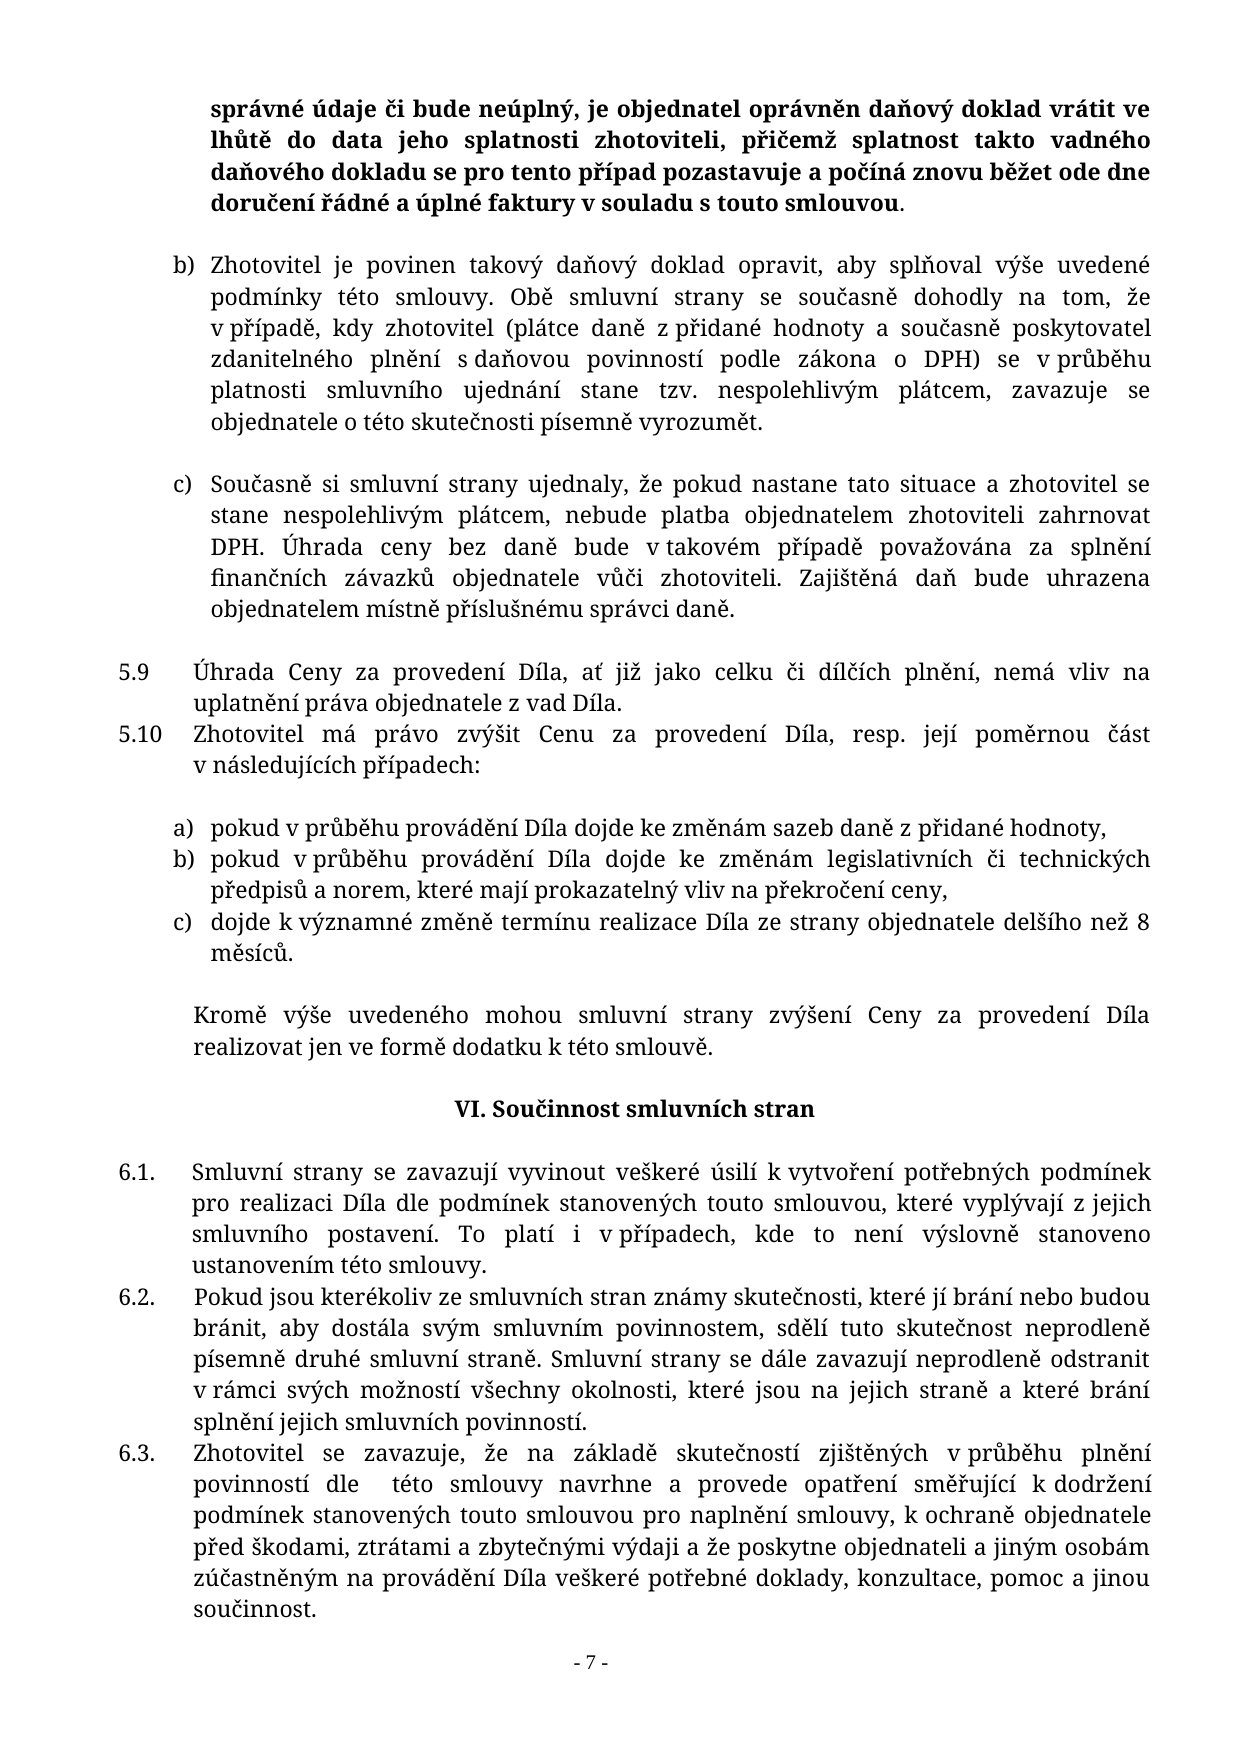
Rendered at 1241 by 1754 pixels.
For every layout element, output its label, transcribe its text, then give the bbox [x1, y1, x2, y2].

list Zhotovitel je povinen takový daňový doklad opravit, aby splňoval výše uvedené podmínky této smlouvy. Obě smluvní strany se současně dohodly na tom, že v případě, kdy zhotovitel (plátce daně z přidané hodnoty a současně poskytovatel zdanitelného plnění s daňovou povinností podle zákona o DPH) se v průběhu platnosti smluvního ujednání stane tzv. nespolehlivým plátcem, zavazuje se objednatele o této skutečnosti písemně vyrozumět. [173, 249, 1152, 437]
list Současně si smluvní strany ujednaly, že pokud nastane tato situace a zhotovitel se stane nespolehlivým plátcem, nebude platba objednatelem zhotoviteli zahrnovat DPH. Úhrada ceny bez daně bude v takovém případě považována za splnění finančních závazků objednatele vůči zhotoviteli. Zajištěná daň bude uhrazena objednatelem místně příslušnému správci daně. [173, 468, 1152, 624]
list Úhrada Ceny za provedení Díla, ať již jako celku či dílčích plnění, nemá vliv na uplatnění práva objednatele z vad Díla. [118, 655, 1152, 718]
text Kromě výše uvedeného mohou smluvní strany zvýšení Ceny za provedení Díla realizovat jen ve formě dodatku k této smlouvě. [193, 999, 1152, 1062]
list dojde k významné změně termínu realizace Díla ze strany objednatele delšího než 8 měsíců. [173, 905, 1152, 968]
text 6.1. Smluvní strany se zavazují vyvinout veškeré úsilí k vytvoření potřebných podmínek pro realizaci Díla dle podmínek stanovených touto smlouvou, které vyplývají z jejich smluvního postavení. To platí i v případech, kde to není výslovně stanoveno ustanovením této smlouvy. [118, 1155, 1152, 1280]
list pokud v průběhu provádění Díla dojde ke změnám sazeb daně z přidané hodnoty, [173, 812, 1152, 843]
text VI. Součinnost smluvních stran [118, 1093, 1152, 1124]
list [173, 93, 1152, 218]
list Zhotovitel má právo zvýšit Cenu za provedení Díla, resp. její poměrnou část v následujících případech: [118, 718, 1152, 780]
list pokud v průběhu provádění Díla dojde ke změnám legislativních či technických předpisů a norem, které mají prokazatelný vliv na překročení ceny, [173, 843, 1152, 905]
text 6.2. Pokud jsou kterékoliv ze smluvních stran známy skutečnosti, které jí brání nebo budou bránit, aby dostála svým smluvním povinnostem, sdělí tuto skutečnost neprodleně písemně druhé smluvní straně. Smluvní strany se dále zavazují neprodleně odstranit v rámci svých možností všechny okolnosti, které jsou na jejich straně a které brání splnění jejich smluvních povinností. [118, 1280, 1152, 1437]
text 6.3. Zhotovitel se zavazuje, že na základě skutečností zjištěných v průběhu plnění povinností dle této smlouvy navrhne a provede opatření směřující k dodržení podmínek stanovených touto smlouvou pro naplnění smlouvy, k ochraně objednatele před škodami, ztrátami a zbytečnými výdaji a že poskytne objednateli a jiným osobám zúčastněným na provádění Díla veškeré potřebné doklady, konzultace, pomoc a jinou součinnost. [118, 1437, 1152, 1624]
